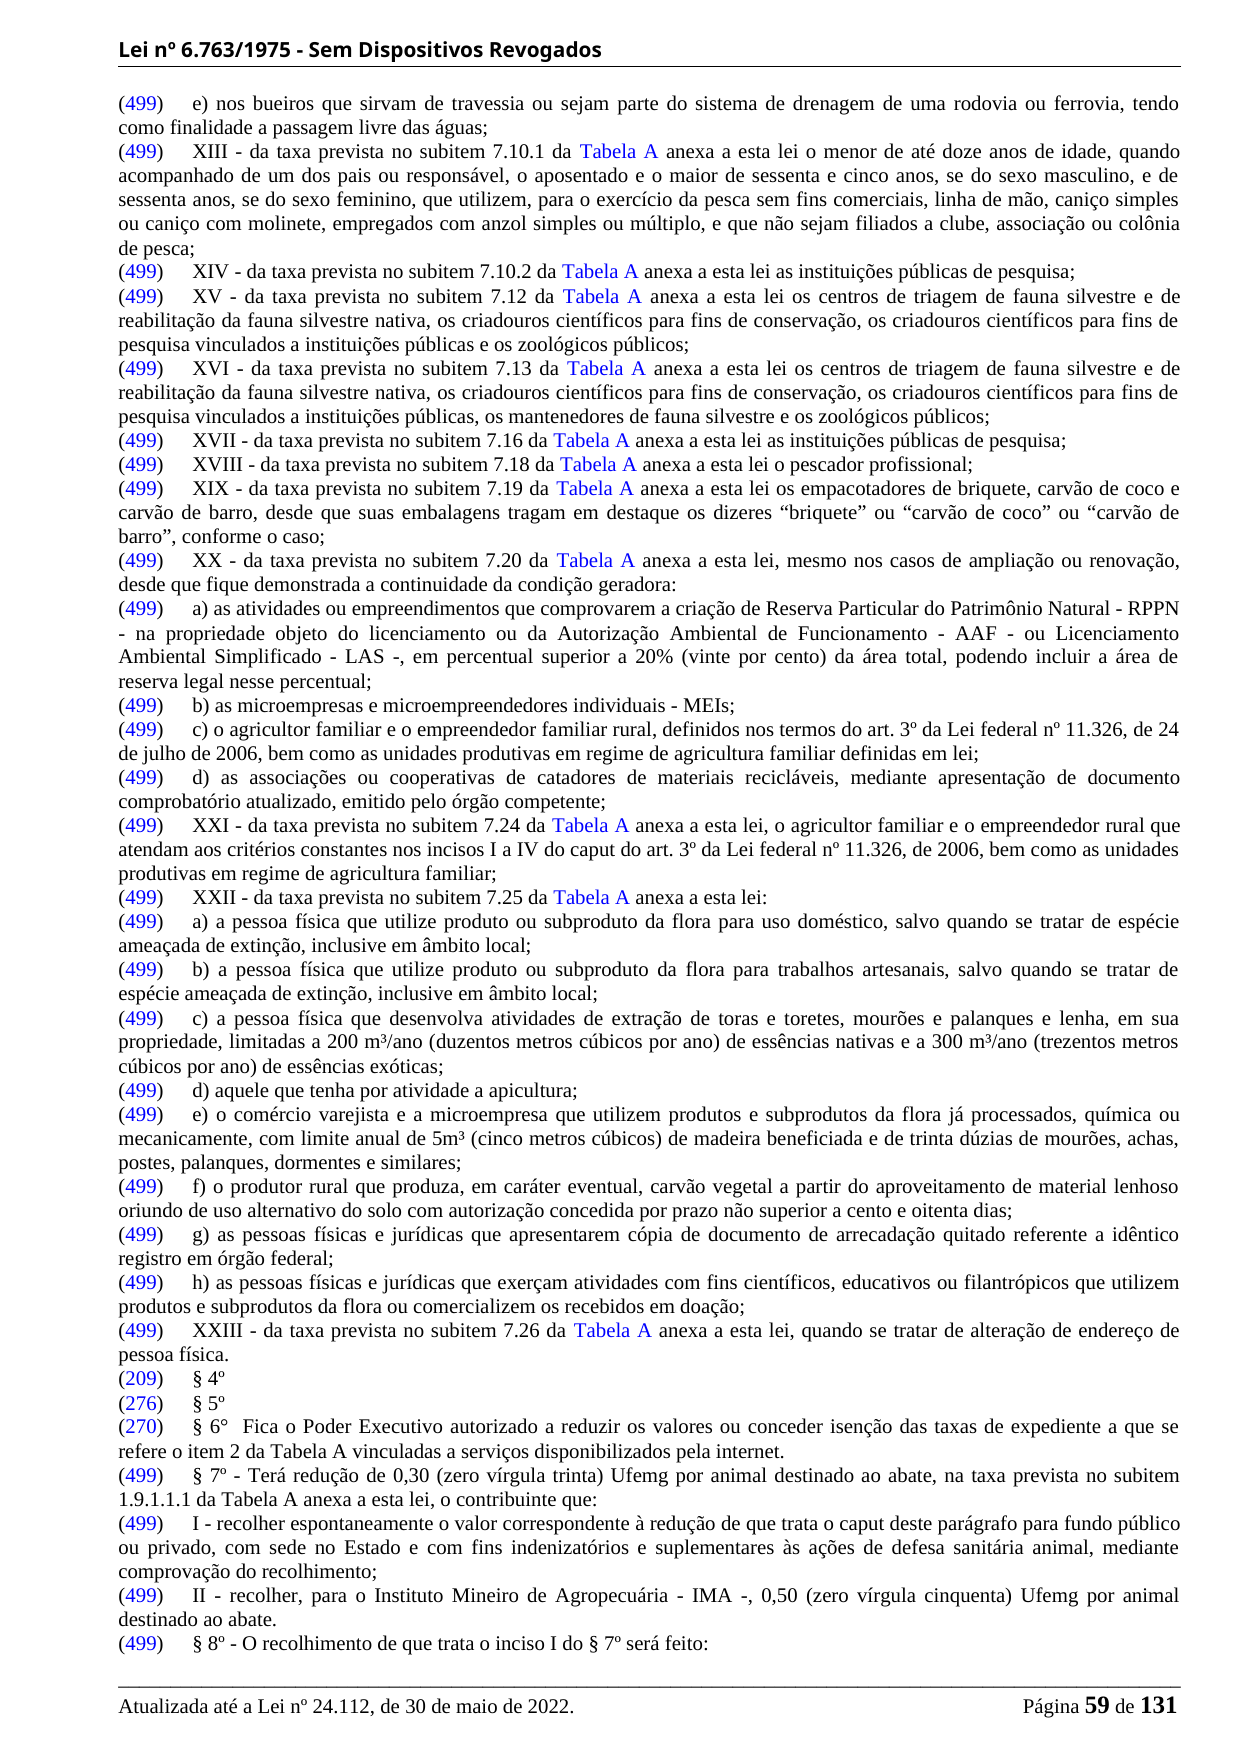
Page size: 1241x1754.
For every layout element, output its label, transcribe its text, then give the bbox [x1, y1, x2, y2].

text (499) XXI - da taxa prevista no subitem 7.24 da Tabela A anexa a esta lei, o agricultor familiar e o empreendedor rural que atendam aos critérios constantes nos incisos I a IV do caput do art. 3º da Lei federal nº 11.326, de 2006, bem como as unidades produtivas em regime de agricultura familiar; [118, 813, 1181, 885]
text (499) a) a pessoa física que utilize produto ou subproduto da flora para uso doméstico, salvo quando se tratar de espécie ameaçada de extinção, inclusive em âmbito local; [118, 909, 1181, 957]
text (499) f) o produtor rural que produza, em caráter eventual, carvão vegetal a partir do aproveitamento de material lenhoso oriundo de uso alternativo do solo com autorização concedida por prazo não superior a cento e oitenta dias; [118, 1174, 1181, 1222]
text (499) d) as associações ou cooperativas de catadores de materiais recicláveis, mediante apresentação de documento comprobatório atualizado, emitido pelo órgão competente; [118, 765, 1181, 813]
text (499) g) as pessoas físicas e jurídicas que apresentarem cópia de documento de arrecadação quitado referente a idêntico registro em órgão federal; [118, 1222, 1181, 1270]
text (499) § 7º - Terá redução de 0,30 (zero vírgula trinta) Ufemg por animal destinado ao abate, na taxa prevista no subitem 1.9.1.1.1 da Tabela A anexa a esta lei, o contribuinte que: [118, 1463, 1181, 1511]
text (499) II - recolher, para o Instituto Mineiro de Agropecuária - IMA -, 0,50 (zero vírgula cinquenta) Ufemg por animal destinado ao abate. [118, 1583, 1181, 1631]
text (499) XVIII - da taxa prevista no subitem 7.18 da Tabela A anexa a esta lei o pescador profissional; [118, 452, 1181, 476]
text (499) XV - da taxa prevista no subitem 7.12 da Tabela A anexa a esta lei os centros de triagem de fauna silvestre e de reabilitação da fauna silvestre nativa, os criadouros científicos para fins de conservação, os criadouros científicos para fins de pesquisa vinculados a instituições públicas e os zoológicos públicos; [118, 283, 1181, 356]
text (499) XX - da taxa prevista no subitem 7.20 da Tabela A anexa a esta lei, mesmo nos casos de ampliação ou renovação, desde que fique demonstrada a continuidade da condição geradora: [118, 548, 1181, 596]
text (276) § 5º [118, 1390, 1181, 1414]
text (499) d) aquele que tenha por atividade a apicultura; [118, 1078, 1181, 1102]
text (499) c) o agricultor familiar e o empreendedor familiar rural, definidos nos termos do art. 3º da Lei federal nº 11.326, de 24 de julho de 2006, bem como as unidades produtivas em regime de agricultura familiar definidas em lei; [118, 717, 1181, 765]
text (209) § 4º [118, 1366, 1181, 1390]
text (499) § 8º - O recolhimento de que trata o inciso I do § 7º será feito: [118, 1631, 1181, 1655]
text (499) I - recolher espontaneamente o valor correspondente à redução de que trata o caput deste parágrafo para fundo público ou privado, com sede no Estado e com fins indenizatórios e suplementares às ações de defesa sanitária animal, mediante comprovação do recolhimento; [118, 1511, 1181, 1583]
text (499) XIX - da taxa prevista no subitem 7.19 da Tabela A anexa a esta lei os empacotadores de briquete, carvão de coco e carvão de barro, desde que suas embalagens tragam em destaque os dizeres “briquete” ou “carvão de coco” ou “carvão de barro”, conforme o caso; [118, 476, 1181, 548]
text (499) b) as microempresas e microempreendedores individuais - MEIs; [118, 693, 1181, 717]
text (270) § 6° Fica o Poder Executivo autorizado a reduzir os valores ou conceder isenção das taxas de expediente a que se refere o item 2 da Tabela A vinculadas a serviços disponibilizados pela internet. [118, 1414, 1181, 1463]
text (499) c) a pessoa física que desenvolva atividades de extração de toras e toretes, mourões e palanques e lenha, em sua propriedade, limitadas a 200 m³/ano (duzentos metros cúbicos por ano) de essências nativas e a 300 m³/ano (trezentos metros cúbicos por ano) de essências exóticas; [118, 1005, 1181, 1078]
text (499) a) as atividades ou empreendimentos que comprovarem a criação de Reserva Particular do Patrimônio Natural - RPPN - na propriedade objeto do licenciamento ou da Autorização Ambiental de Funcionamento - AAF - ou Licenciamento Ambiental Simplificado - LAS -, em percentual superior a 20% (vinte por cento) da área total, podendo incluir a área de reserva legal nesse percentual; [118, 596, 1181, 693]
text (499) h) as pessoas físicas e jurídicas que exerçam atividades com fins científicos, educativos ou filantrópicos que utilizem produtos e subprodutos da flora ou comercializem os recebidos em doação; [118, 1270, 1181, 1318]
text (499) XVII - da taxa prevista no subitem 7.16 da Tabela A anexa a esta lei as instituições públicas de pesquisa; [118, 428, 1181, 452]
text (499) e) o comércio varejista e a microempresa que utilizem produtos e subprodutos da flora já processados, química ou mecanicamente, com limite anual de 5m³ (cinco metros cúbicos) de madeira beneficiada e de trinta dúzias de mourões, achas, postes, palanques, dormentes e similares; [118, 1102, 1181, 1174]
text (499) XXIII - da taxa prevista no subitem 7.26 da Tabela A anexa a esta lei, quando se tratar de alteração de endereço de pessoa física. [118, 1318, 1181, 1366]
text (499) XXII - da taxa prevista no subitem 7.25 da Tabela A anexa a esta lei: [118, 885, 1181, 909]
text (499) XIV - da taxa prevista no subitem 7.10.2 da Tabela A anexa a esta lei as instituições públicas de pesquisa; [118, 259, 1181, 283]
text (499) b) a pessoa física que utilize produto ou subproduto da flora para trabalhos artesanais, salvo quando se tratar de espécie ameaçada de extinção, inclusive em âmbito local; [118, 957, 1181, 1005]
text (499) XIII - da taxa prevista no subitem 7.10.1 da Tabela A anexa a esta lei o menor de até doze anos de idade, quando acompanhado de um dos pais ou responsável, o aposentado e o maior de sessenta e cinco anos, se do sexo masculino, e de sessenta anos, se do sexo feminino, que utilizem, para o exercício da pesca sem fins comerciais, linha de mão, caniço simples ou caniço com molinete, empregados com anzol simples ou múltiplo, e que não sejam filiados a clube, associação ou colônia de pesca; [118, 139, 1181, 259]
text (499) XVI - da taxa prevista no subitem 7.13 da Tabela A anexa a esta lei os centros de triagem de fauna silvestre e de reabilitação da fauna silvestre nativa, os criadouros científicos para fins de conservação, os criadouros científicos para fins de pesquisa vinculados a instituições públicas, os mantenedores de fauna silvestre e os zoológicos públicos; [118, 356, 1181, 428]
text (499) e) nos bueiros que sirvam de travessia ou sejam parte do sistema de drenagem de uma rodovia ou ferrovia, tendo como finalidade a passagem livre das águas; [118, 91, 1181, 139]
